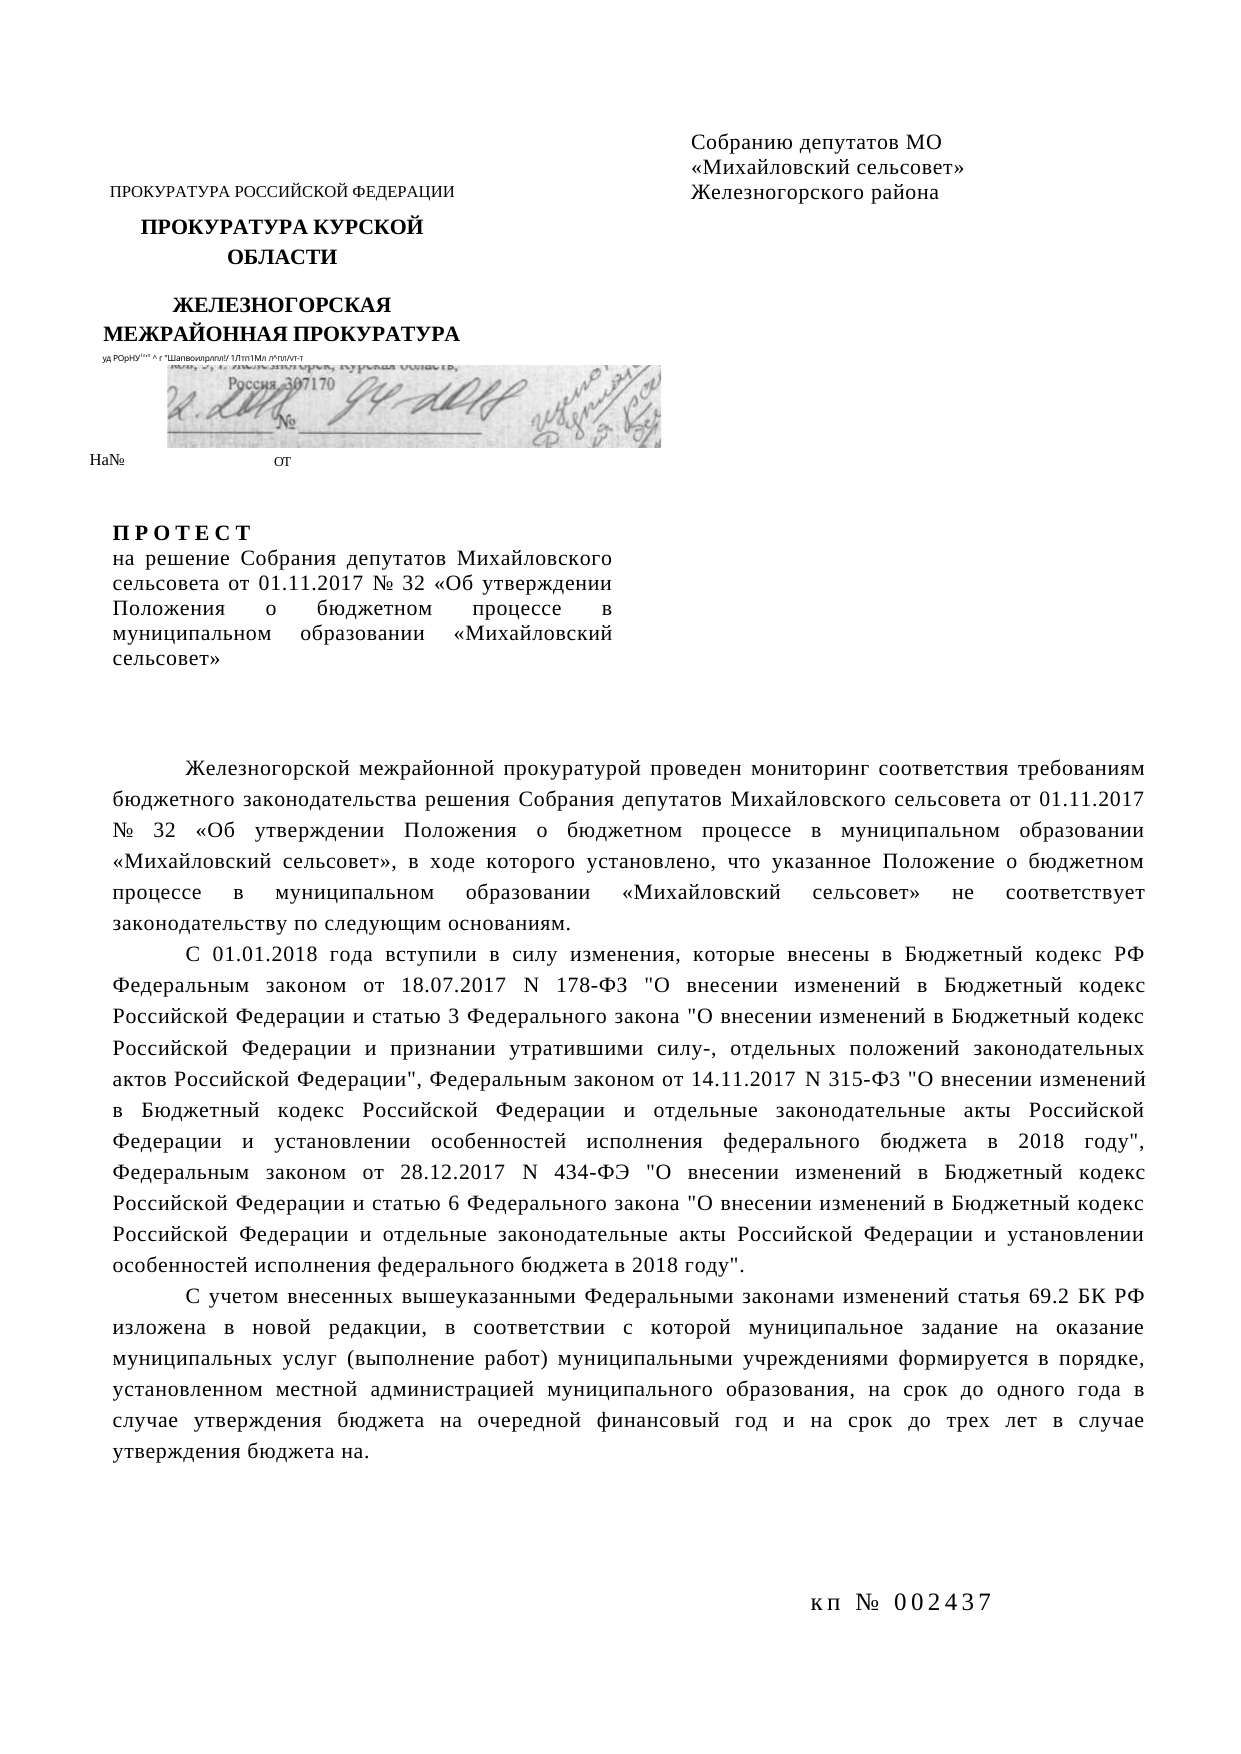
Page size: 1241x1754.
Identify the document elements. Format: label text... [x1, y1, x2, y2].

text Собранию депутатов МО «Михайловский сельсовет» Железногорского района [691, 130, 1043, 205]
text ЖЕЛЕЗНОГОРСКАЯ МЕЖРАЙОННАЯ ПРОКУРАТУРА [82, 288, 482, 347]
text на решение Собрания депутатов Михайловского сельсовета от 01.11.2017 № 32 «Об утверждении Положения о бюджетном процессе в муниципальном образовании «Михайловский сельсовет» [112, 546, 613, 671]
text Железногорской межрайонной прокуратурой проведен мониторинг соответствия требованиям бюджетного законодательства решения Собрания депутатов Михайловского сельсовета от 01.11.2017 № 32 «Об утверждении Положения о бюджетном процессе в муниципальном образовании «Михайловский сельсовет», в ходе которого установлено, что указанное Положение о бюджетном процессе в муниципальном образовании «Михайловский сельсовет» не соответствует законодательству по следующим основаниям. [112, 751, 1146, 937]
picture [167, 365, 662, 448]
text С учетом внесенных вышеуказанными Федеральными законами изменений статья 69.2 БК РФ изложена в новой редакции, в соответствии с которой муниципальное задание на оказание муниципальных услуг (выполнение работ) муниципальными учреждениями формируется в порядке, установленном местной администрацией муниципального образования, на срок до одного года в случае утверждения бюджета на очередной финансовый год и на срок до трех лет в случае утверждения бюджета на. [112, 1278, 1146, 1465]
text ОТ [274, 456, 292, 469]
text кп № 002437 [810, 1590, 991, 1615]
text ПРОКУРАТУРА РОССИЙСКОЙ ФЕДЕРАЦИИ [91, 184, 473, 201]
text ПРОТЕСТ [112, 521, 1159, 546]
text С 01.01.2018 года вступили в силу изменения, которые внесены в Бюджетный кодекс РФ Федеральным законом от 18.07.2017 N 178-ФЗ "О внесении изменений в Бюджетный кодекс Российской Федерации и статью 3 Федерального закона "О внесении изменений в Бюджетный кодекс Российской Федерации и признании утратившими силу-, отдельных положений законодательных актов Российской Федерации", Федеральным законом от 14.11.2017 N 315-Ф3 "О внесении изменений в Бюджетный кодекс Российской Федерации и отдельные законодательные акты Российской Федерации и установлении особенностей исполнения федерального бюджета в 2018 году", Федеральным законом от 28.12.2017 N 434-ФЭ "О внесении изменений в Бюджетный кодекс Российской Федерации и статью 6 Федерального закона "О внесении изменений в Бюджетный кодекс Российской Федерации и отдельные законодательные акты Российской Федерации и установлении особенностей исполнения федерального бюджета в 2018 году". [112, 937, 1146, 1278]
text ПРОКУРАТУРА КУРСКОЙ ОБЛАСТИ [91, 211, 473, 271]
text На№ [89, 452, 125, 469]
